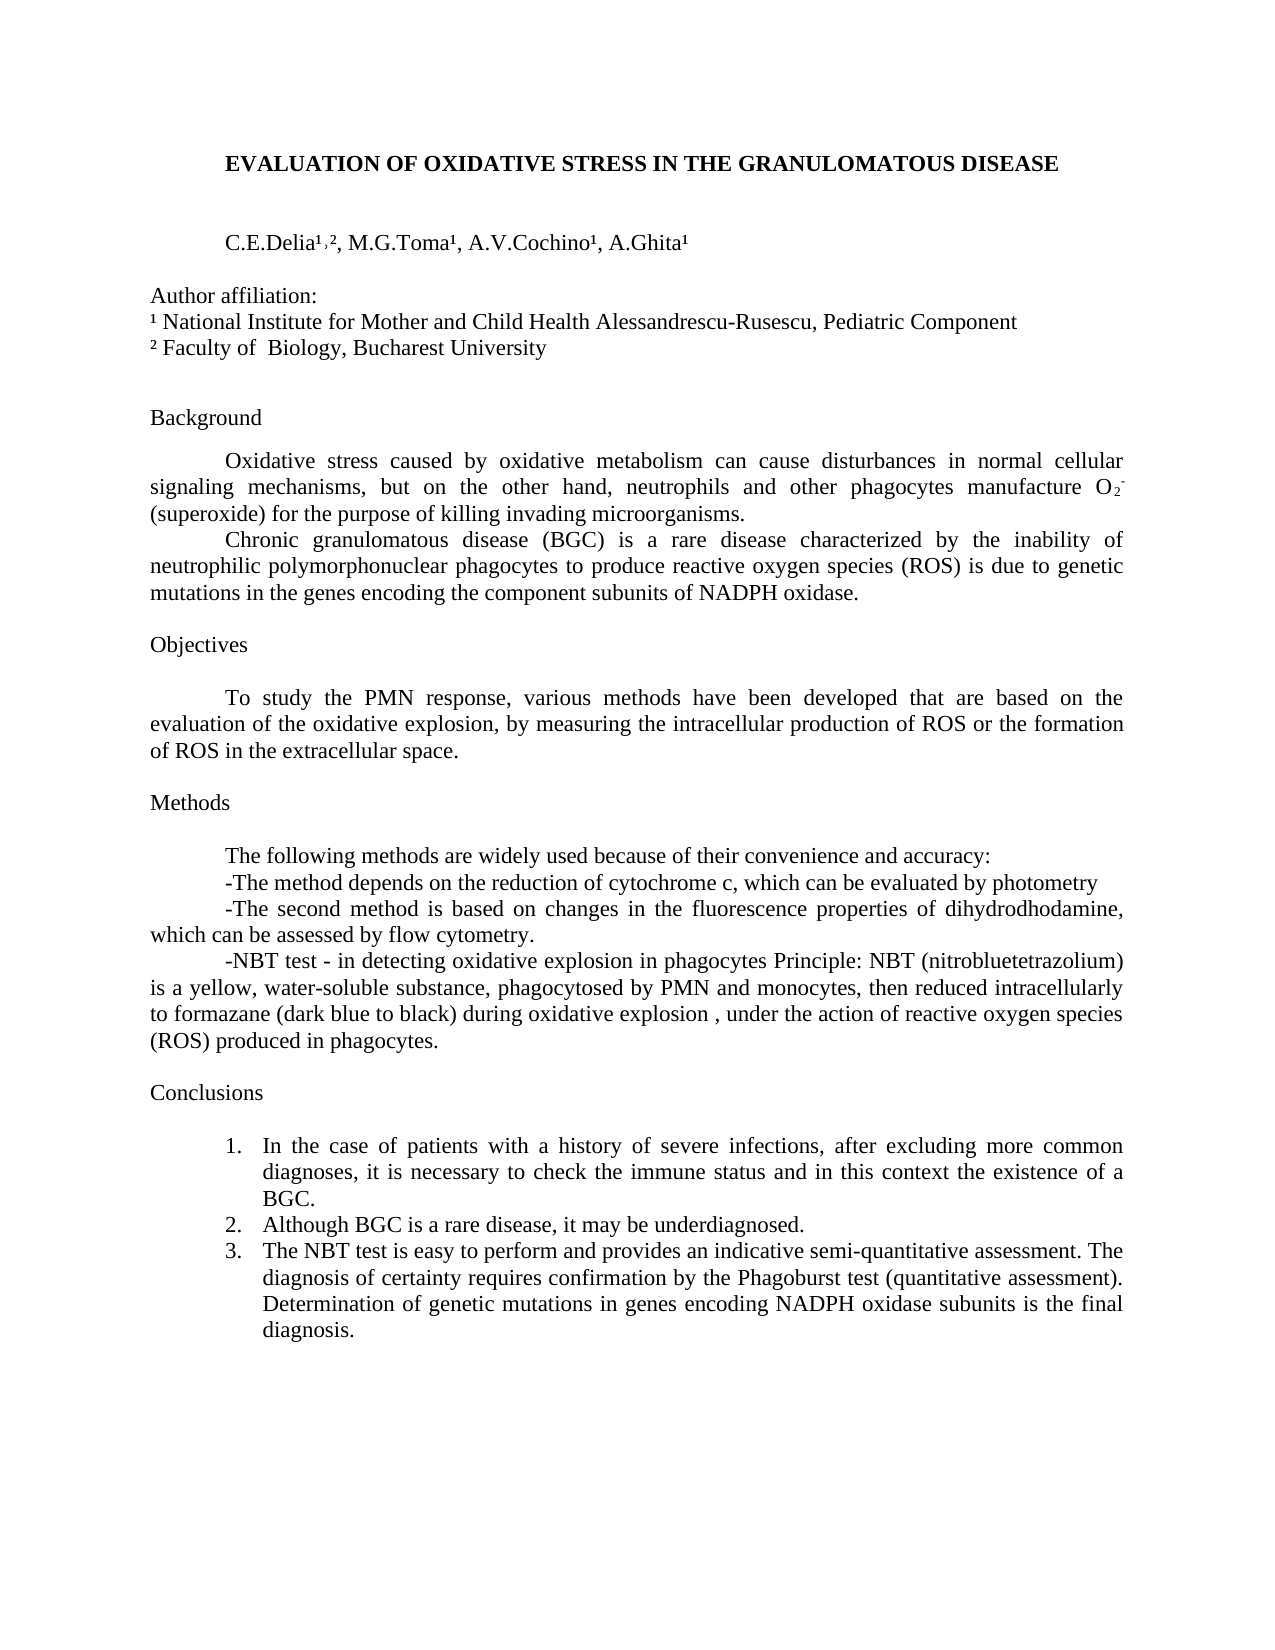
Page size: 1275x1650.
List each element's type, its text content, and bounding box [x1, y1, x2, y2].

text Author affiliation: [150, 282, 1125, 308]
list The NBT test is easy to perform and provides an indicative semi-quantitative assessment. The diagnosis of certainty requires confirmation by the Phagoburst test (quantitative assessment). Determination of genetic mutations in genes encoding NADPH oxidase subunits is the final diagnosis. [225, 1237, 1125, 1343]
text C.E.Delia¹˒², M.G.Toma¹, A.V.Cochino¹, A.Ghita¹ [150, 229, 1125, 255]
text Objectives [150, 631, 1125, 658]
text Chronic granulomatous disease (BGC) is a rare disease characterized by the inability of neutrophilic polymorphonuclear phagocytes to produce reactive oxygen species (ROS) is due to genetic mutations in the genes encoding the component subunits of NADPH oxidase. [150, 526, 1125, 605]
list Although BGC is a rare disease, it may be underdiagnosed. [225, 1211, 1125, 1237]
text The following methods are widely used because of their convenience and accuracy: [150, 842, 1125, 868]
text Conclusions [150, 1079, 1125, 1106]
text Background [150, 404, 1125, 430]
text -The second method is based on changes in the fluorescence properties of dihydrodhodamine, which can be assessed by flow cytometry. [150, 895, 1125, 948]
text -NBT test - in detecting oxidative explosion in phagocytes Principle: NBT (nitrobluetetrazolium) is a yellow, water-soluble substance, phagocytosed by PMN and monocytes, then reduced intracellularly to formazane (dark blue to black) during oxidative explosion , under the action of reactive oxygen species (ROS) produced in phagocytes. [150, 948, 1125, 1053]
text ¹ National Institute for Mother and Child Health Alessandrescu-Rusescu, Pediatric Component [150, 308, 1125, 334]
list In the case of patients with a history of severe infections, after excluding more common diagnoses, it is necessary to check the immune status and in this context the existence of a BGC. [225, 1132, 1125, 1211]
text To study the PMN response, various methods have been developed that are based on the evaluation of the oxidative explosion, by measuring the intracellular production of ROS or the formation of ROS in the extracellular space. [150, 684, 1125, 763]
text Oxidative stress caused by oxidative metabolism can cause disturbances in normal cellular signaling mechanisms, but on the other hand, neutrophils and other phagocytes manufacture O2- (superoxide) for the purpose of killing invading microorganisms. [150, 447, 1125, 526]
text Methods [150, 789, 1125, 816]
text ² Faculty of Biology, Bucharest University [150, 334, 1125, 361]
text EVALUATION OF OXIDATIVE STRESS IN THE GRANULOMATOUS DISEASE [225, 150, 1125, 176]
text -The method depends on the reduction of cytochrome c, which can be evaluated by photometry [150, 868, 1125, 895]
